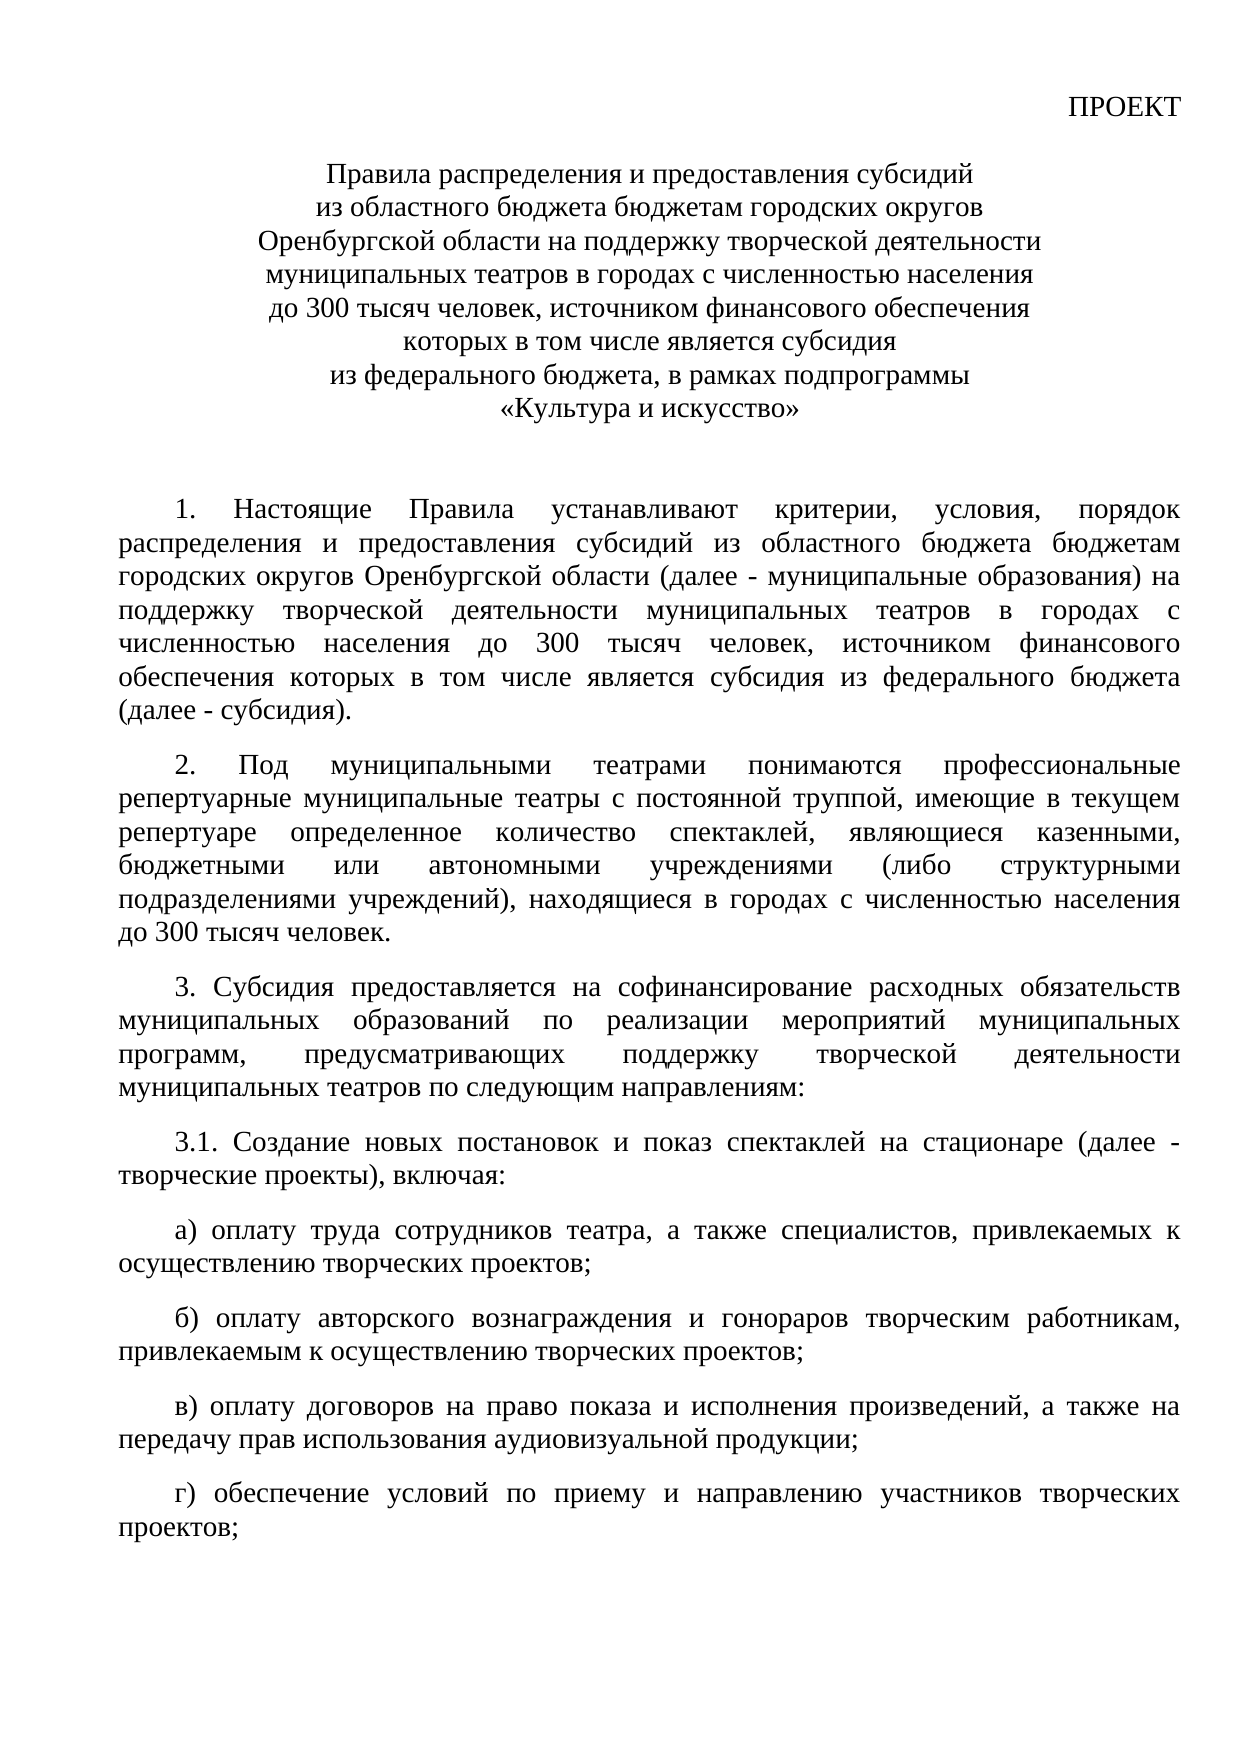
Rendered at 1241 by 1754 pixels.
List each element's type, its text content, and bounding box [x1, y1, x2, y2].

text 2. Под муниципальными театрами понимаются профессиональные репертуарные муниципальные театры с постоянной труппой, имеющие в текущем репертуаре определенное количество спектаклей, являющиеся казенными, бюджетными или автономными учреждениями (либо структурными подразделениями учреждений), находящиеся в городах с численностью населения до 300 тысяч человек. [118, 747, 1181, 948]
text из федерального бюджета, в рамках подпрограммы [118, 357, 1181, 391]
text до 300 тысяч человек, источником финансового обеспечения [118, 290, 1181, 323]
text б) оплату авторского вознаграждения и гонораров творческим работникам, привлекаемым к осуществлению творческих проектов; [118, 1300, 1181, 1367]
text 1. Настоящие Правила устанавливают критерии, условия, порядок распределения и предоставления субсидий из областного бюджета бюджетам городских округов Оренбургской области (далее - муниципальные образования) на поддержку творческой деятельности муниципальных театров в городах с численностью населения до 300 тысяч человек, источником финансового обеспечения которых в том числе является субсидия из федерального бюджета (далее - субсидия). [118, 491, 1181, 726]
text в) оплату договоров на право показа и исполнения произведений, а также на передачу прав использования аудиовизуальной продукции; [118, 1388, 1181, 1455]
text из областного бюджета бюджетам городских округов [118, 189, 1181, 223]
text «Культура и искусство» [118, 391, 1181, 424]
text 3. Субсидия предоставляется на софинансирование расходных обязательств муниципальных образований по реализации мероприятий муниципальных программ, предусматривающих поддержку творческой деятельности муниципальных театров по следующим направлениям: [118, 969, 1181, 1103]
text которых в том числе является субсидия [118, 323, 1181, 357]
text Оренбургской области на поддержку творческой деятельности [118, 223, 1181, 256]
text г) обеспечение условий по приему и направлению участников творческих проектов; [118, 1476, 1181, 1543]
text а) оплату труда сотрудников театра, а также специалистов, привлекаемых к осуществлению творческих проектов; [118, 1212, 1181, 1279]
text муниципальных театров в городах с численностью населения [118, 256, 1181, 290]
text Правила распределения и предоставления субсидий [118, 156, 1181, 189]
text 3.1. Создание новых постановок и показ спектаклей на стационаре (далее - творческие проекты), включая: [118, 1124, 1181, 1191]
text ПРОЕКТ [118, 89, 1181, 122]
